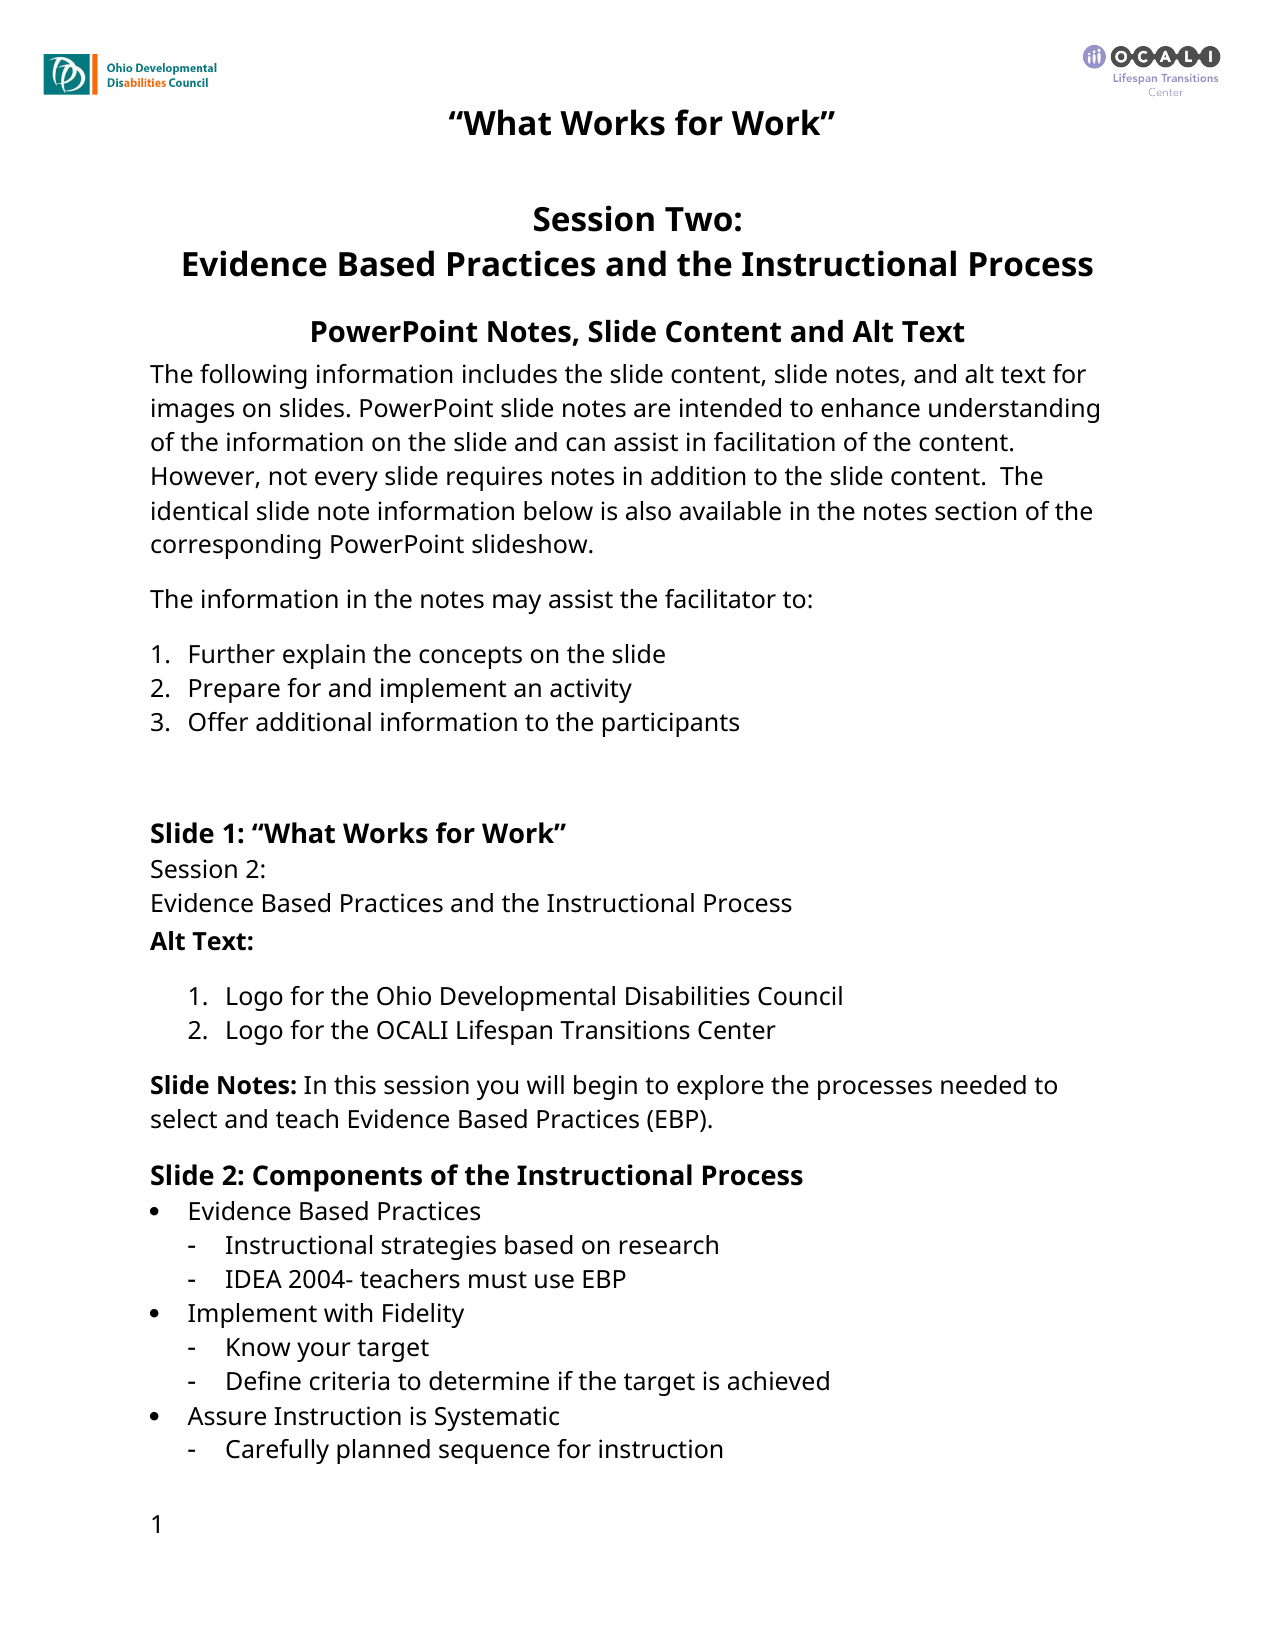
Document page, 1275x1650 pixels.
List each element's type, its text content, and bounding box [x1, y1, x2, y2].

list Prepare for and implement an activity [150, 671, 1125, 705]
list Instructional strategies based on research [187, 1228, 1125, 1262]
text Session 2: [150, 852, 1125, 886]
list Assure Instruction is Systematic [150, 1398, 1125, 1432]
list Evidence Based Practices [150, 1194, 1125, 1228]
list Further explain the concepts on the slide [150, 637, 1125, 671]
subtitle Evidence Based Practices and the Instructional Process [150, 241, 1125, 286]
list Logo for the Ohio Developmental Disabilities Council [187, 979, 1125, 1013]
subtitle Session Two: [150, 195, 1125, 241]
text The information in the notes may assist the facilitator to: [150, 582, 1125, 616]
text The following information includes the slide content, slide notes, and alt text for images on slides. PowerPoint slide notes are intended to enhance understanding of the information on the slide and can assist in facilitation of the content. However, not every slide requires notes in addition to the slide content. The identical slide note information below is also available in the notes section of the corresponding PowerPoint slideshow. [150, 357, 1125, 561]
subtitle Slide 1: “What Works for Work” [150, 815, 1125, 852]
subtitle Slide 2: Components of the Instructional Process [150, 1157, 1125, 1194]
subtitle Alt Text: [150, 924, 1125, 958]
list Carefully planned sequence for instruction [187, 1432, 1125, 1466]
list Define criteria to determine if the target is achieved [187, 1364, 1125, 1398]
subtitle PowerPoint Notes, Slide Content and Alt Text [150, 311, 1125, 351]
list Offer additional information to the participants [150, 705, 1125, 739]
list Know your target [187, 1330, 1125, 1364]
list IDEA 2004- teachers must use EBP [187, 1262, 1125, 1296]
text Slide Notes: In this session you will begin to explore the processes needed to select and teach Evidence Based Practices (EBP). [150, 1068, 1125, 1136]
picture [38, 54, 238, 99]
list Implement with Fidelity [150, 1296, 1125, 1330]
text Evidence Based Practices and the Instructional Process [150, 886, 1125, 920]
picture [1080, 43, 1224, 99]
list Logo for the OCALI Lifespan Transitions Center [187, 1013, 1125, 1047]
